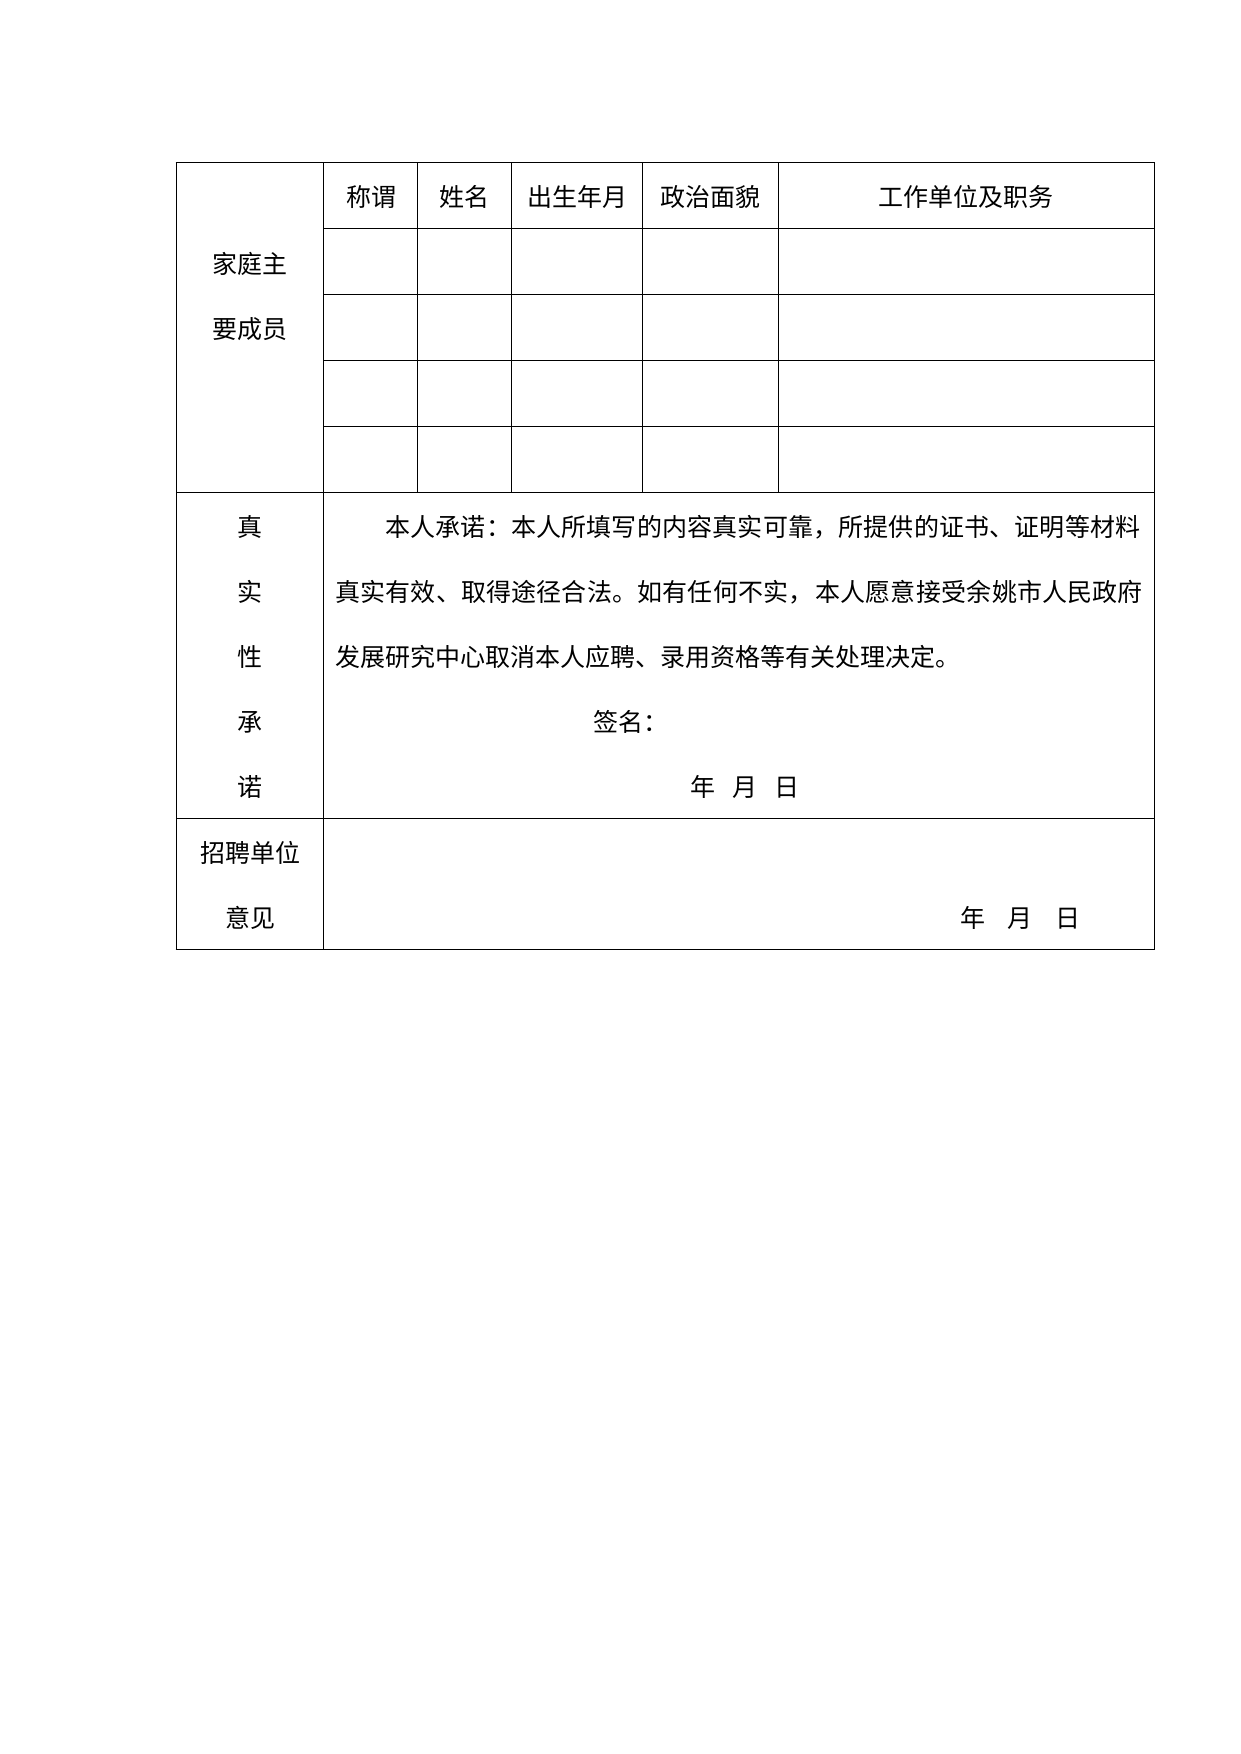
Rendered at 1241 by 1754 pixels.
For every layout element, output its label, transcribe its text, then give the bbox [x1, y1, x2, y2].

table_cell [779, 229, 1154, 294]
table_cell [779, 427, 1154, 492]
table_cell [643, 427, 778, 492]
table_cell [643, 229, 778, 294]
table_cell [324, 229, 417, 294]
table_cell 工作单位及职务 [779, 163, 1154, 228]
table_cell [418, 295, 511, 360]
table_cell [418, 427, 511, 492]
table_cell 姓名 [418, 163, 511, 228]
table_cell [324, 295, 417, 360]
table_cell 本人承诺：本人所填写的内容真实可靠，所提供的证书、证明等材料真实有效、取得途径合法。如有任何不实，本人愿意接受余姚市人民政府发展研究中心取消本人应聘、录用资格等有关处理决定。 签名： 年 月 日 [324, 493, 1154, 818]
table_cell [418, 229, 511, 294]
table_cell [512, 229, 642, 294]
table_cell 政治面貌 [643, 163, 778, 228]
table_cell [512, 295, 642, 360]
table_cell [324, 361, 417, 426]
table_cell 年 月 日 [324, 819, 1154, 949]
table_cell [512, 427, 642, 492]
table_cell [779, 295, 1154, 360]
table_cell [643, 361, 778, 426]
table_cell [779, 361, 1154, 426]
table_cell [512, 361, 642, 426]
table_cell [324, 427, 417, 492]
table_cell [643, 295, 778, 360]
table_cell [418, 361, 511, 426]
table_cell 称谓 [324, 163, 417, 228]
table_cell 家庭主 要成员 [177, 163, 323, 492]
table_cell 出生年月 [512, 163, 642, 228]
table_cell 招聘单位 意见 [177, 819, 323, 949]
table_cell 真 实 性 承 诺 [177, 493, 323, 818]
